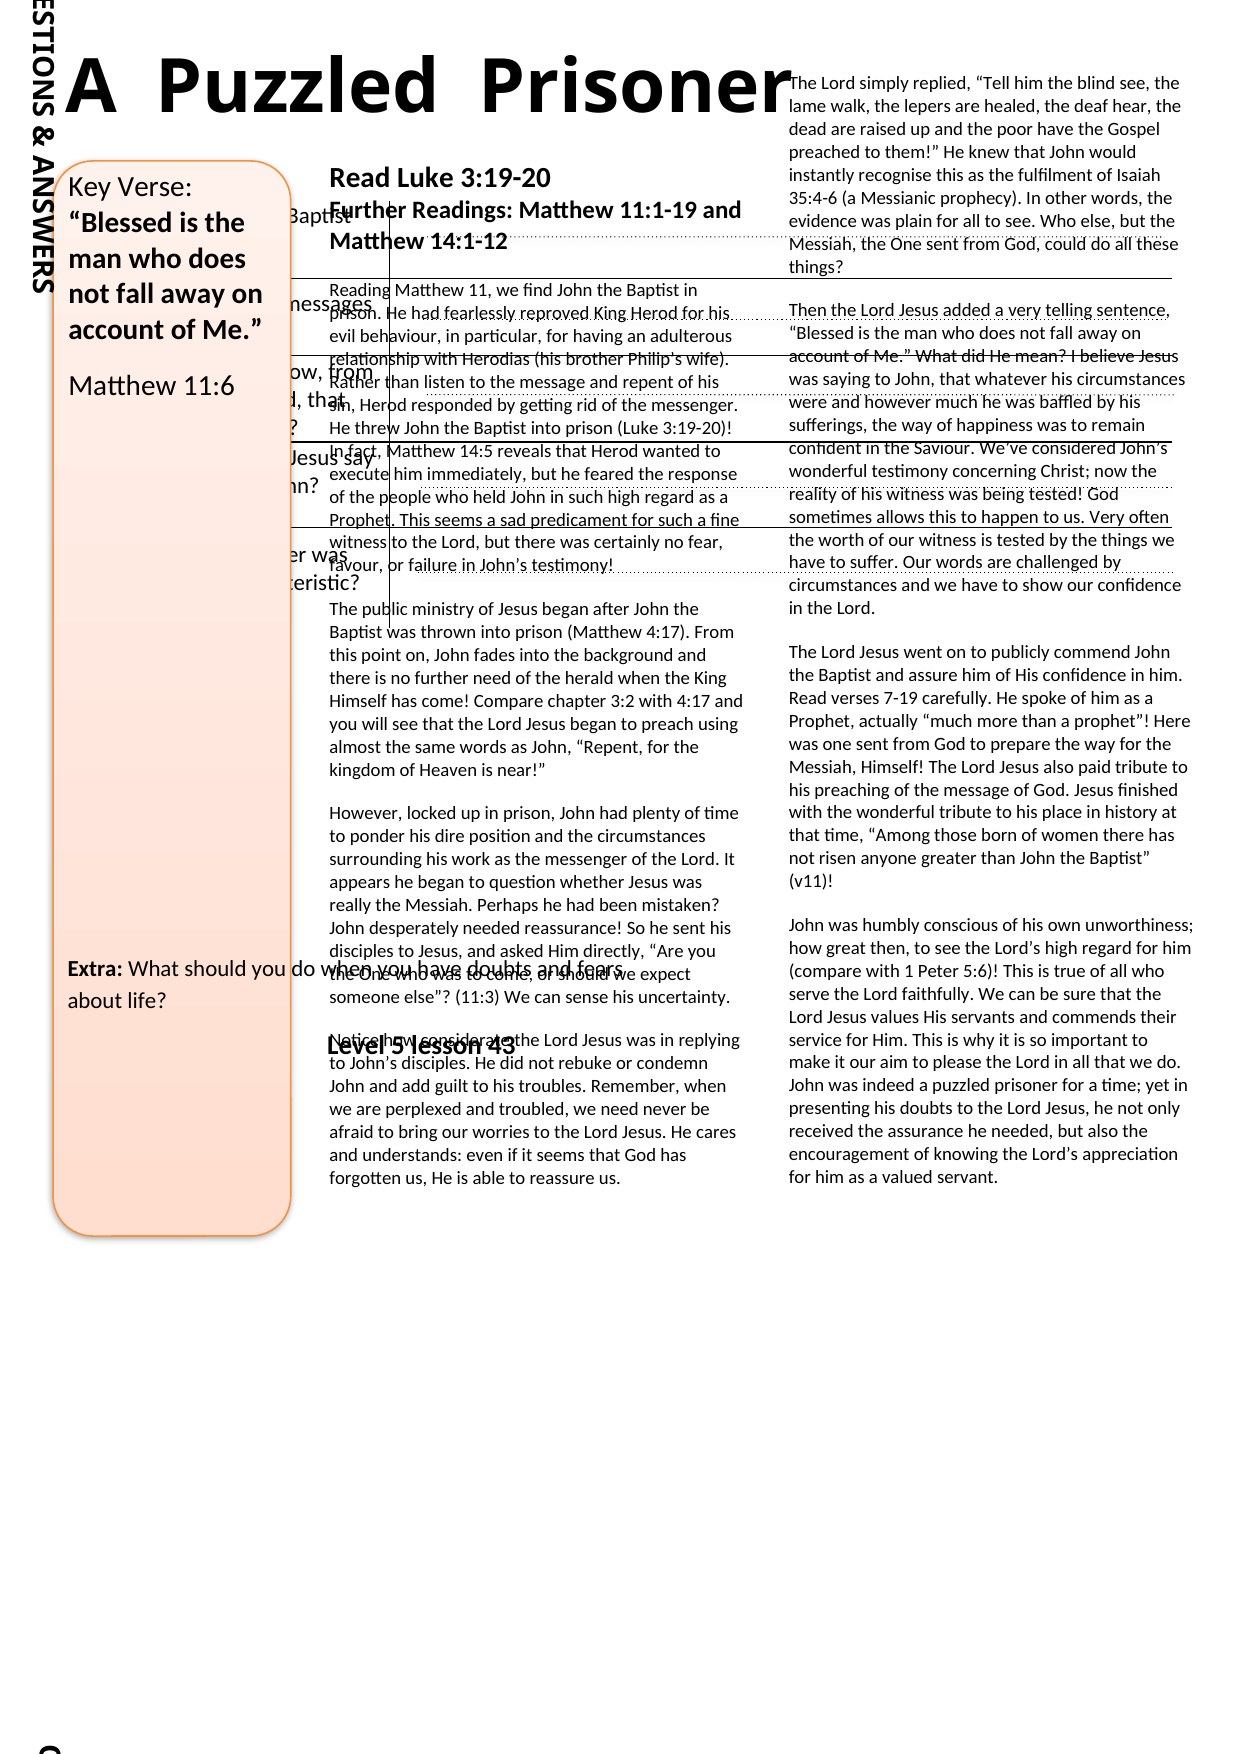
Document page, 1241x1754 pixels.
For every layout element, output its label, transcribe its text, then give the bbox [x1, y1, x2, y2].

table_cell [390, 279, 1172, 355]
table_cell [390, 443, 1172, 527]
table_cell 2. Why did John send messages to Jesus? . [296, 279, 389, 355]
table_cell 4. What did the Lord Jesus say that gave tribute to John? [296, 443, 389, 527]
table_cell 5. What do you consider was John’s greatest characteristic? [296, 528, 389, 628]
table_cell 3. How would John know, from the answer he received, that Jesus was the Messiah? [296, 356, 389, 441]
table_header 1. Why was John the Baptist put in prison? [295, 201, 389, 278]
table_cell [390, 528, 1172, 628]
table_header [390, 201, 1172, 278]
table_cell [390, 356, 1172, 441]
